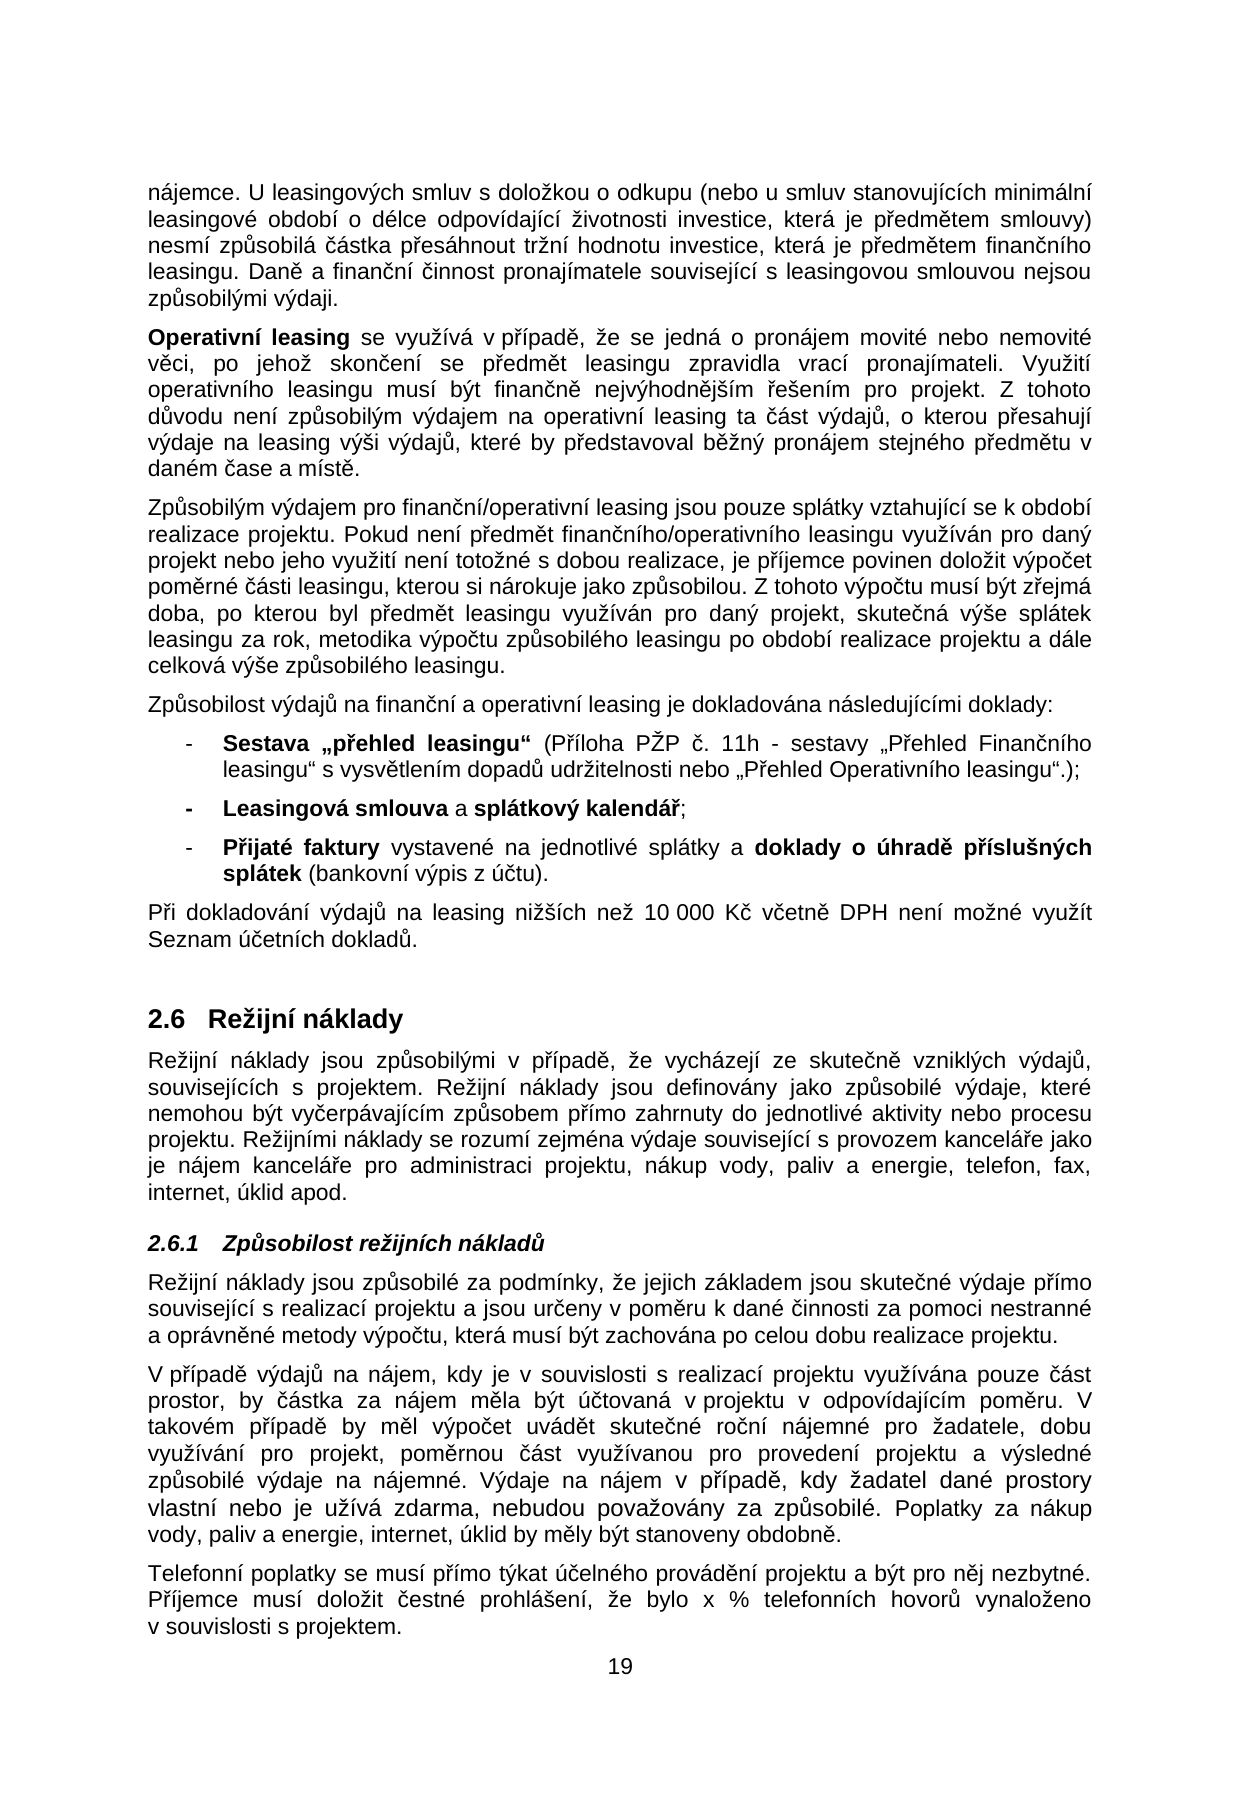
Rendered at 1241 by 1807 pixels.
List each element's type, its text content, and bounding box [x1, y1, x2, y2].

text Režijní náklady jsou způsobilé za podmínky, že jejich základem jsou skutečné výdaje přímo související s realizací projektu a jsou určeny v poměru k dané činnosti za pomoci nestranné a oprávněné metody výpočtu, která musí být zachována po celou dobu realizace projektu. [148, 1269, 1092, 1348]
list Sestava „přehled leasingu“ (Příloha PŽP č. 11h - sestavy „Přehled Finančního leasingu“ s vysvětlením dopadů udržitelnosti nebo „Přehled Operativního leasingu“.); [185, 730, 1092, 783]
text Operativní leasing se využívá v případě, že se jedná o pronájem movité nebo nemovité věci, po jehož skončení se předmět leasingu zpravidla vrací pronajímateli. Využití operativního leasingu musí být finančně nejvýhodnějším řešením pro projekt. Z tohoto důvodu není způsobilým výdajem na operativní leasing ta část výdajů, o kterou přesahují výdaje na leasing výši výdajů, které by představoval běžný pronájem stejného předmětu v daném čase a místě. [148, 323, 1092, 482]
text Způsobilým výdajem pro finanční/operativní leasing jsou pouze splátky vztahující se k období realizace projektu. Pokud není předmět finančního/operativního leasingu využíván pro daný projekt nebo jeho využití není totožné s dobou realizace, je příjemce povinen doložit výpočet poměrné části leasingu, kterou si nárokuje jako způsobilou. Z tohoto výpočtu musí být zřejmá doba, po kterou byl předmět leasingu využíván pro daný projekt, skutečná výše splátek leasingu za rok, metodika výpočtu způsobilého leasingu po období realizace projektu a dále celková výše způsobilého leasingu. [148, 494, 1092, 679]
subtitle Způsobilost režijních nákladů [148, 1230, 1092, 1257]
text Při dokladování výdajů na leasing nižších než 10 000 Kč včetně DPH není možné využít Seznam účetních dokladů. [148, 899, 1092, 952]
list Přijaté faktury vystavené na jednotlivé splátky a doklady o úhradě příslušných splátek (bankovní výpis z účtu). [185, 834, 1092, 887]
text Telefonní poplatky se musí přímo týkat účelného provádění projektu a být pro něj nezbytné. Příjemce musí doložit čestné prohlášení, že bylo x % telefonních hovorů vynaloženo v souvislosti s projektem. [148, 1560, 1092, 1639]
text V případě výdajů na nájem, kdy je v souvislosti s realizací projektu využívána pouze část prostor, by částka za nájem měla být účtovaná v projektu v odpovídajícím poměru. V takovém případě by měl výpočet uvádět skutečné roční nájemné pro žadatele, dobu využívání pro projekt, poměrnou část využívanou pro provedení projektu a výsledné způsobilé výdaje na nájemné. Výdaje na nájem v případě, kdy žadatel dané prostory vlastní nebo je užívá zdarma, nebudou považovány za způsobilé. Poplatky za nákup vody, paliv a energie, internet, úklid by měly být stanoveny obdobně. [148, 1361, 1092, 1548]
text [148, 179, 1092, 311]
list Leasingová smlouva a splátkový kalendář; [185, 795, 1092, 822]
text Režijní náklady jsou způsobilými v případě, že vycházejí ze skutečně vzniklých výdajů, souvisejících s projektem. Režijní náklady jsou definovány jako způsobilé výdaje, které nemohou být vyčerpávajícím způsobem přímo zahrnuty do jednotlivé aktivity nebo procesu projektu. Režijními náklady se rozumí zejména výdaje související s provozem kanceláře jako je nájem kanceláře pro administraci projektu, nákup vody, paliv a energie, telefon, fax, internet, úklid apod. [148, 1047, 1092, 1205]
text Způsobilost výdajů na finanční a operativní leasing je dokladována následujícími doklady: [148, 691, 1092, 717]
subtitle Režijní náklady [148, 1003, 1092, 1034]
